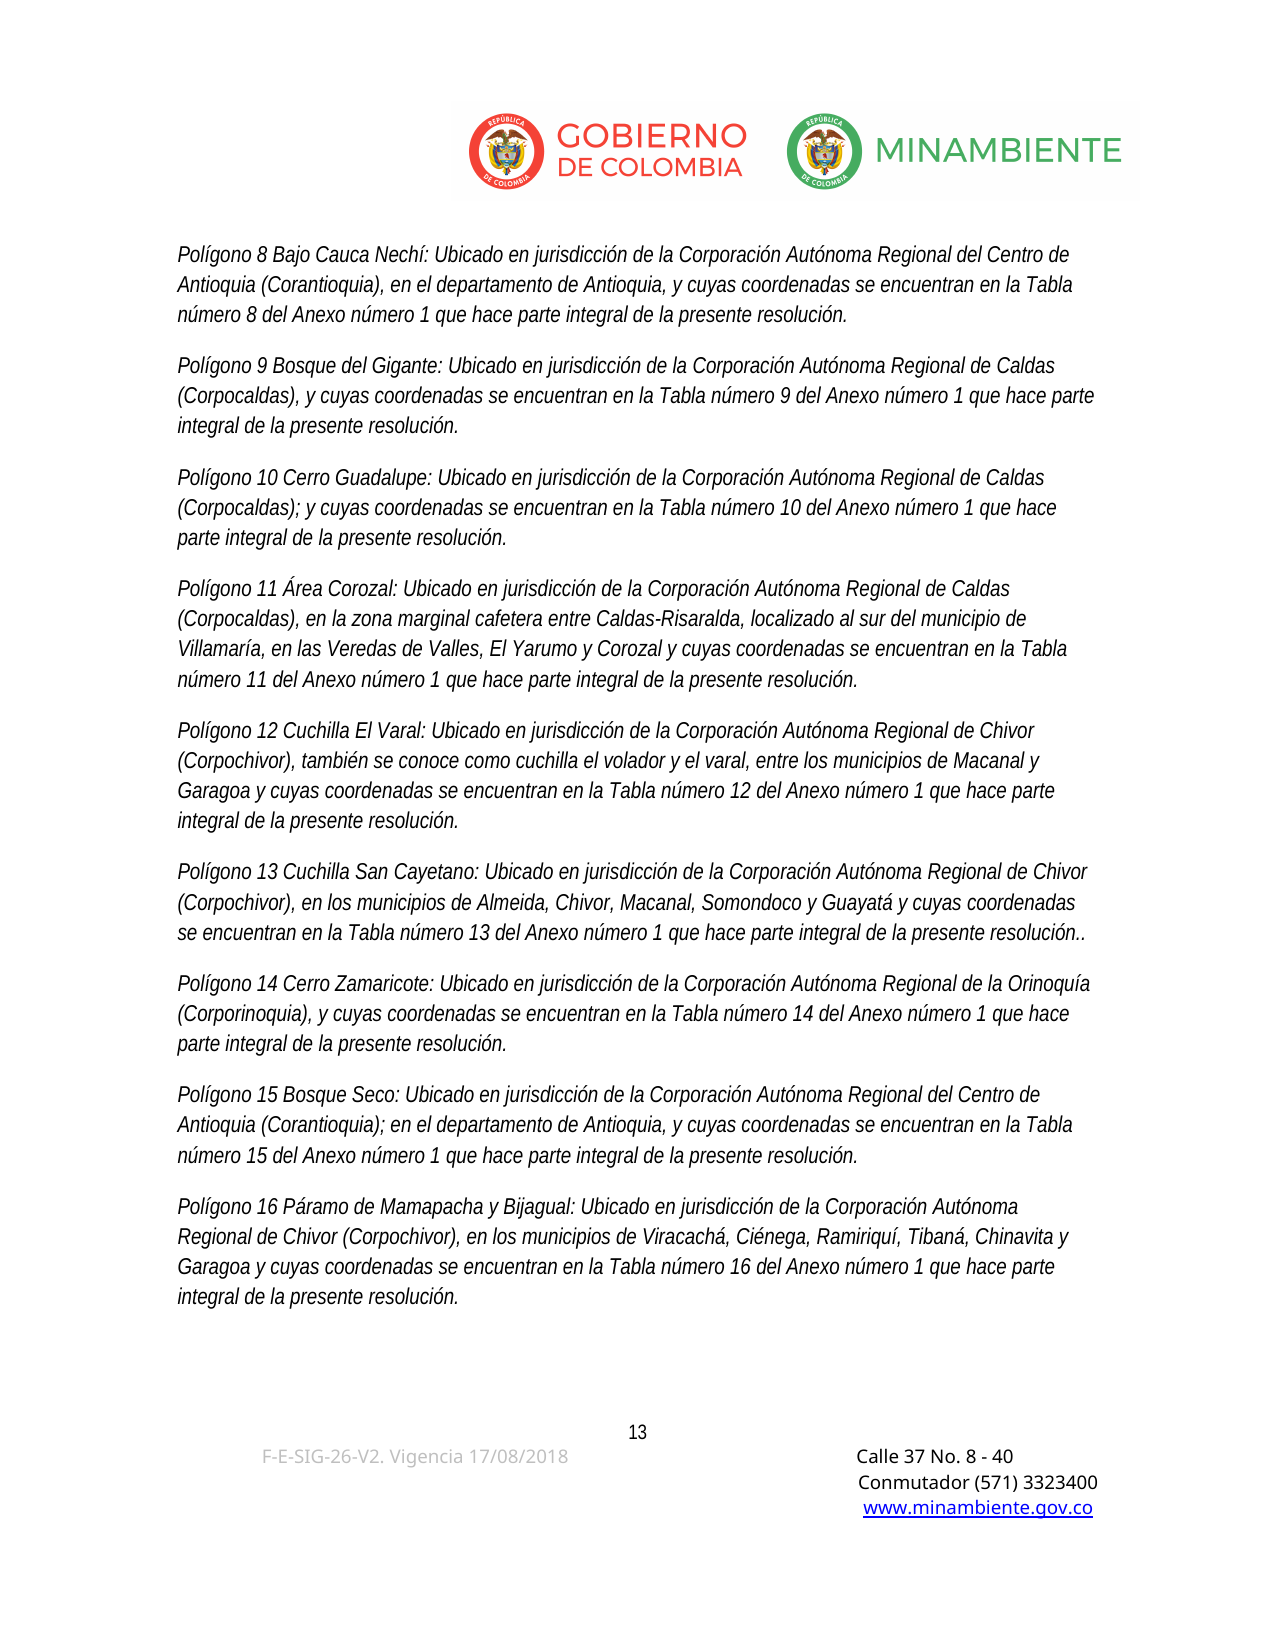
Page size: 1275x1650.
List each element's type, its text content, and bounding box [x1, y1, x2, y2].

picture [450, 101, 1140, 201]
text Polígono 8 Bajo Cauca Nechí: Ubicado en jurisdicción de la Corporación Autónoma Regional del Centro de Antioquia (Corantioquia), en el departamento de Antioquia, y cuyas coordenadas se encuentran en la Tabla número 8 del Anexo número 1 que hace parte integral de la presente resolución. [177, 241, 1098, 327]
text Polígono 11 Área Corozal: Ubicado en jurisdicción de la Corporación Autónoma Regional de Caldas (Corpocaldas), en la zona marginal cafetera entre Caldas-Risaralda, localizado al sur del municipio de Villamaría, en las Veredas de Valles, El Yarumo y Corozal y cuyas coordenadas se encuentran en la Tabla número 11 del Anexo número 1 que hace parte integral de la presente resolución. [177, 575, 1098, 692]
text Polígono 9 Bosque del Gigante: Ubicado en jurisdicción de la Corporación Autónoma Regional de Caldas (Corpocaldas), y cuyas coordenadas se encuentran en la Tabla número 9 del Anexo número 1 que hace parte integral de la presente resolución. [177, 352, 1098, 439]
text Polígono 14 Cerro Zamaricote: Ubicado en jurisdicción de la Corporación Autónoma Regional de la Orinoquía (Corporinoquia), y cuyas coordenadas se encuentran en la Tabla número 14 del Anexo número 1 que hace parte integral de la presente resolución. [177, 970, 1098, 1057]
text Polígono 16 Páramo de Mamapacha y Bijagual: Ubicado en jurisdicción de la Corporación Autónoma Regional de Chivor (Corpochivor), en los municipios de Viracachá, Ciénega, Ramiriquí, Tibaná, Chinavita y Garagoa y cuyas coordenadas se encuentran en la Tabla número 16 del Anexo número 1 que hace parte integral de la presente resolución. [177, 1193, 1098, 1310]
text Polígono 13 Cuchilla San Cayetano: Ubicado en jurisdicción de la Corporación Autónoma Regional de Chivor (Corpochivor), en los municipios de Almeida, Chivor, Macanal, Somondoco y Guayatá y cuyas coordenadas se encuentran en la Tabla número 13 del Anexo número 1 que hace parte integral de la presente resolución.. [177, 858, 1098, 945]
text Polígono 15 Bosque Seco: Ubicado en jurisdicción de la Corporación Autónoma Regional del Centro de Antioquia (Corantioquia); en el departamento de Antioquia, y cuyas coordenadas se encuentran en la Tabla número 15 del Anexo número 1 que hace parte integral de la presente resolución. [177, 1081, 1098, 1168]
text Polígono 10 Cerro Guadalupe: Ubicado en jurisdicción de la Corporación Autónoma Regional de Caldas (Corpocaldas); y cuyas coordenadas se encuentran en la Tabla número 10 del Anexo número 1 que hace parte integral de la presente resolución. [177, 463, 1098, 550]
text Polígono 12 Cuchilla El Varal: Ubicado en jurisdicción de la Corporación Autónoma Regional de Chivor (Corpochivor), también se conoce como cuchilla el volador y el varal, entre los municipios de Macanal y Garagoa y cuyas coordenadas se encuentran en la Tabla número 12 del Anexo número 1 que hace parte integral de la presente resolución. [177, 717, 1098, 834]
